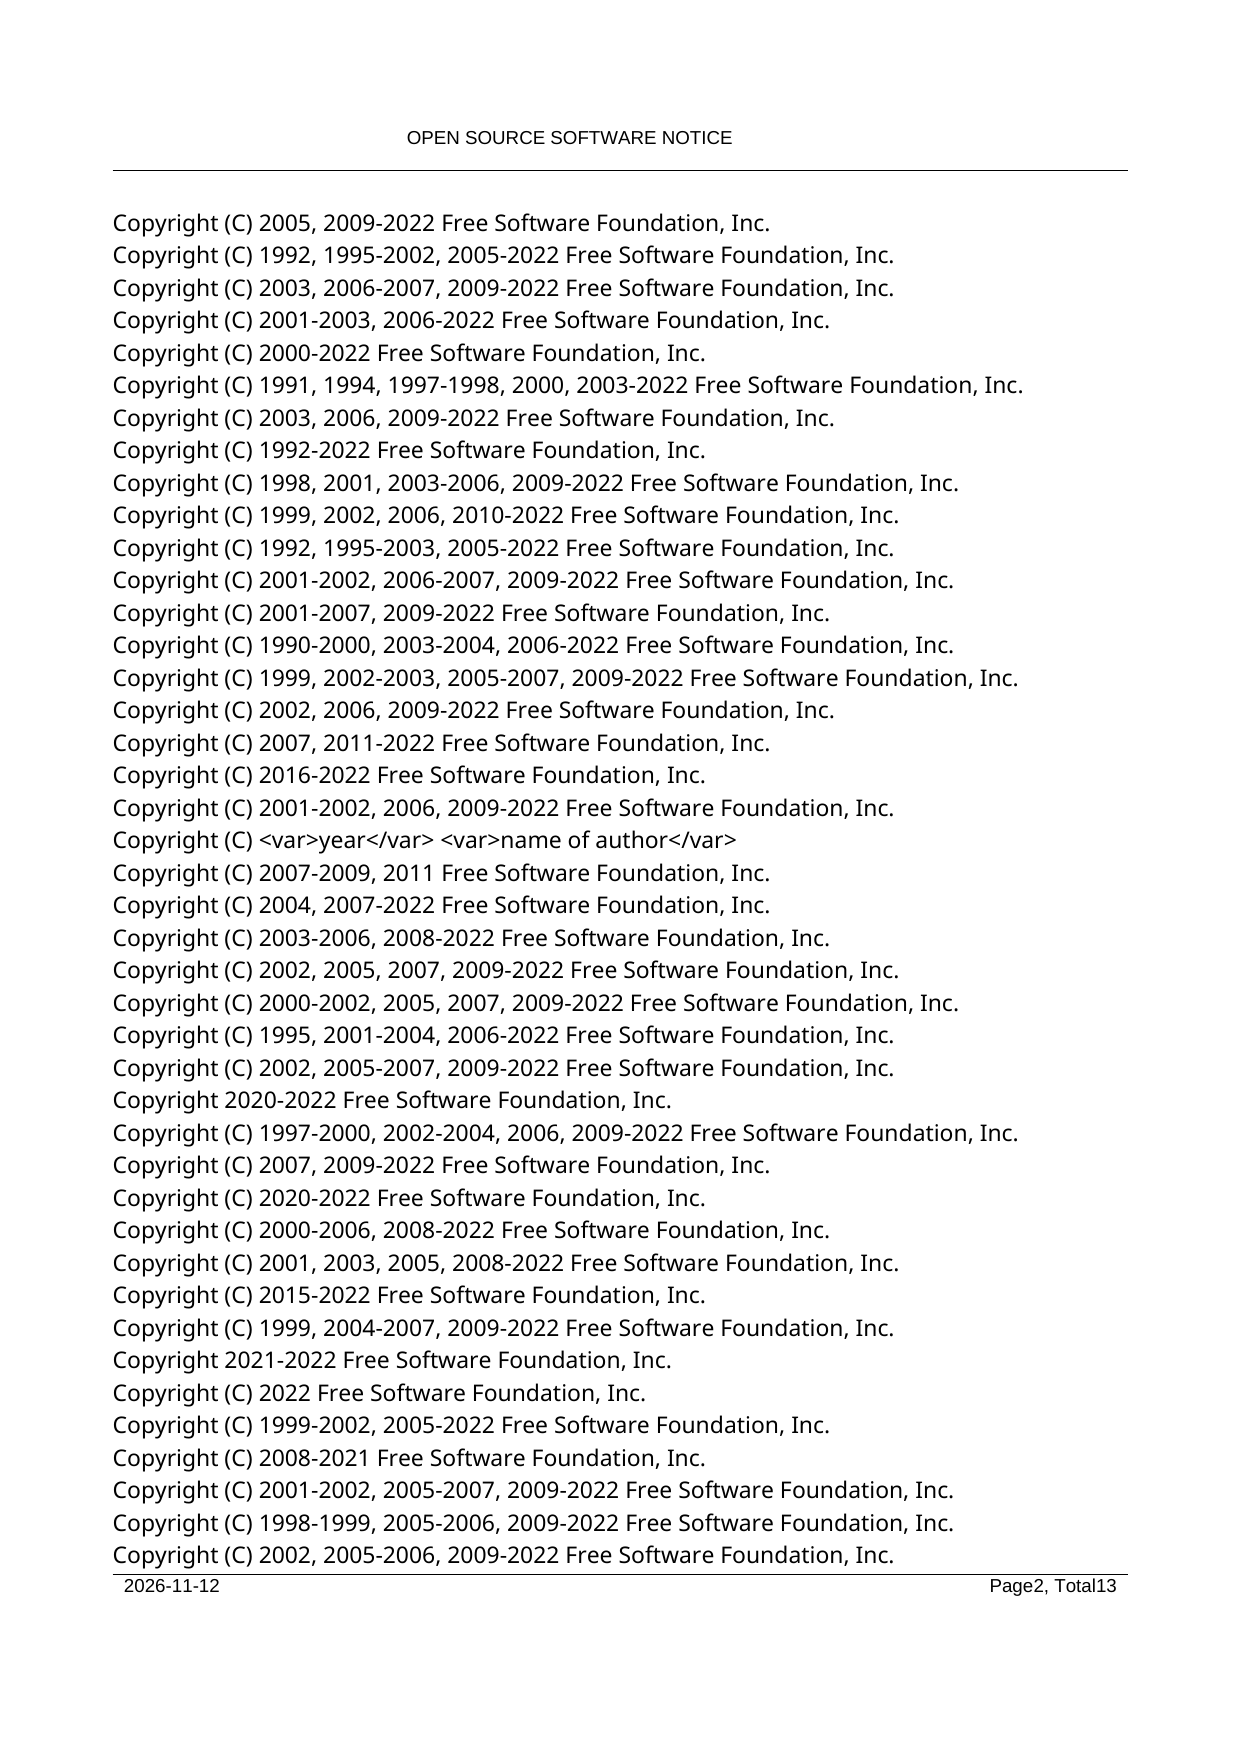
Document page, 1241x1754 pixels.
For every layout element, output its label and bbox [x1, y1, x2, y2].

text [112, 206, 1128, 1571]
